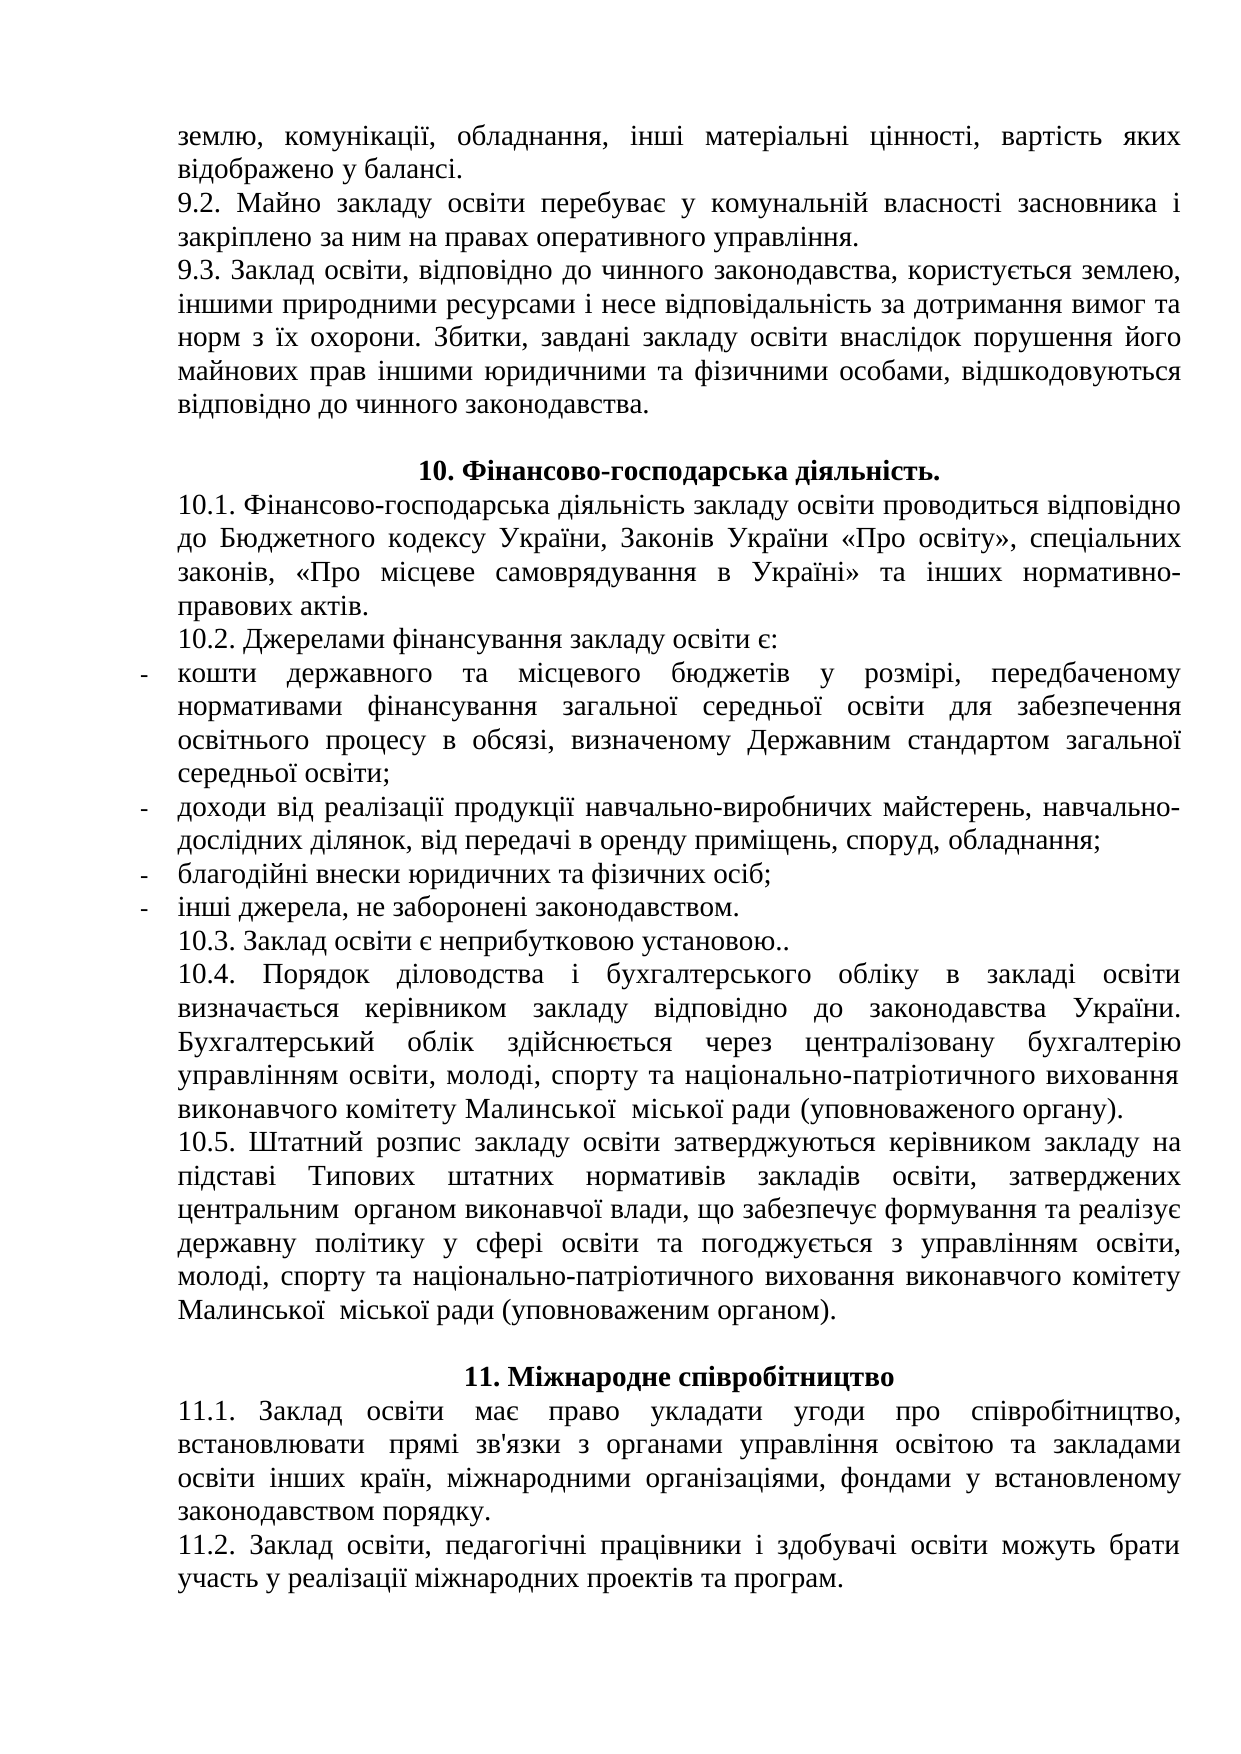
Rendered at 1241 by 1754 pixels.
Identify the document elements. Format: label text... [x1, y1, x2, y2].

text 10. Фінансово-господарська діяльність. [177, 453, 1181, 487]
text 10.2. Джерелами фінансування закладу освіти є: [177, 621, 1181, 655]
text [177, 118, 1181, 185]
list благодійні внески юридичних та фізичних осіб; [140, 856, 1181, 889]
text 10.3. Заклад освіти є неприбутковою установою.. [177, 923, 1181, 957]
list кошти державного та місцевого бюджетів у розмірі, передбаченому нормативами фінансування загальної середньої освіти для забезпечення освітнього процесу в обсязі, визначеному Державним стандартом загальної середньої освіти; [140, 655, 1181, 789]
list доходи від реалізації продукції навчально-виробничих майстерень, навчально-дослідних ділянок, від передачі в оренду приміщень, споруд, обладнання; [140, 789, 1181, 856]
text 9.3. Заклад освіти, відповідно до чинного законодавства, користується землею, іншими природними ресурсами і несе відповідальність за дотримання вимог та норм з їх охорони. Збитки, завдані закладу освіти внаслідок порушення його майнових прав іншими юридичними та фізичними особами, відшкодовуються відповідно до чинного законодавства. [177, 252, 1181, 420]
text 11.2. Заклад освіти, педагогічні працівники і здобувачі освіти можуть брати участь у реалізації міжнародних проектів та програм. [177, 1527, 1181, 1594]
text 11.1. Заклад освіти має право укладати угоди про співробітництво, встановлювати прямі зв'язки з органами управління освітою та закладами освіти інших країн, міжнародними організаціями, фондами у встановленому законодавством порядку. [177, 1393, 1181, 1527]
text 10.4. Порядок діловодства і бухгалтерського обліку в закладі освіти визначається керівником закладу відповідно до законодавства України. Бухгалтерський облік здійснюється через централізовану бухгалтерію управлінням освіти, молоді, спорту та національно-патріотичного виховання виконавчого комітету Малинської міської ради (уповноваженого органу). [177, 957, 1181, 1124]
text 10.1. Фінансово-господарська діяльність закладу освіти проводиться відповідно до Бюджетного кодексу України, Законів України «Про освіту», спеціальних законів, «Про місцеве самоврядування в Україні» та інших нормативно-правових актів. [177, 487, 1181, 621]
list інші джерела, не заборонені законодавством. [140, 889, 1181, 923]
text 10.5. Штатний розпис закладу освіти затверджуються керівником закладу на підставі Типових штатних нормативів закладів освіти, затверджених центральним органом виконавчої влади, що забезпечує формування та реалізує державну політику у сфері освіти та погоджується з управлінням освіти, молоді, спорту та національно-патріотичного виховання виконавчого комітету Малинської міської ради (уповноваженим органом). [177, 1124, 1181, 1326]
text 11. Міжнародне співробітництво [177, 1359, 1181, 1393]
text 9.2. Майно закладу освіти перебуває у комунальній власності засновника і закріплено за ним на правах оперативного управління. [177, 185, 1181, 252]
